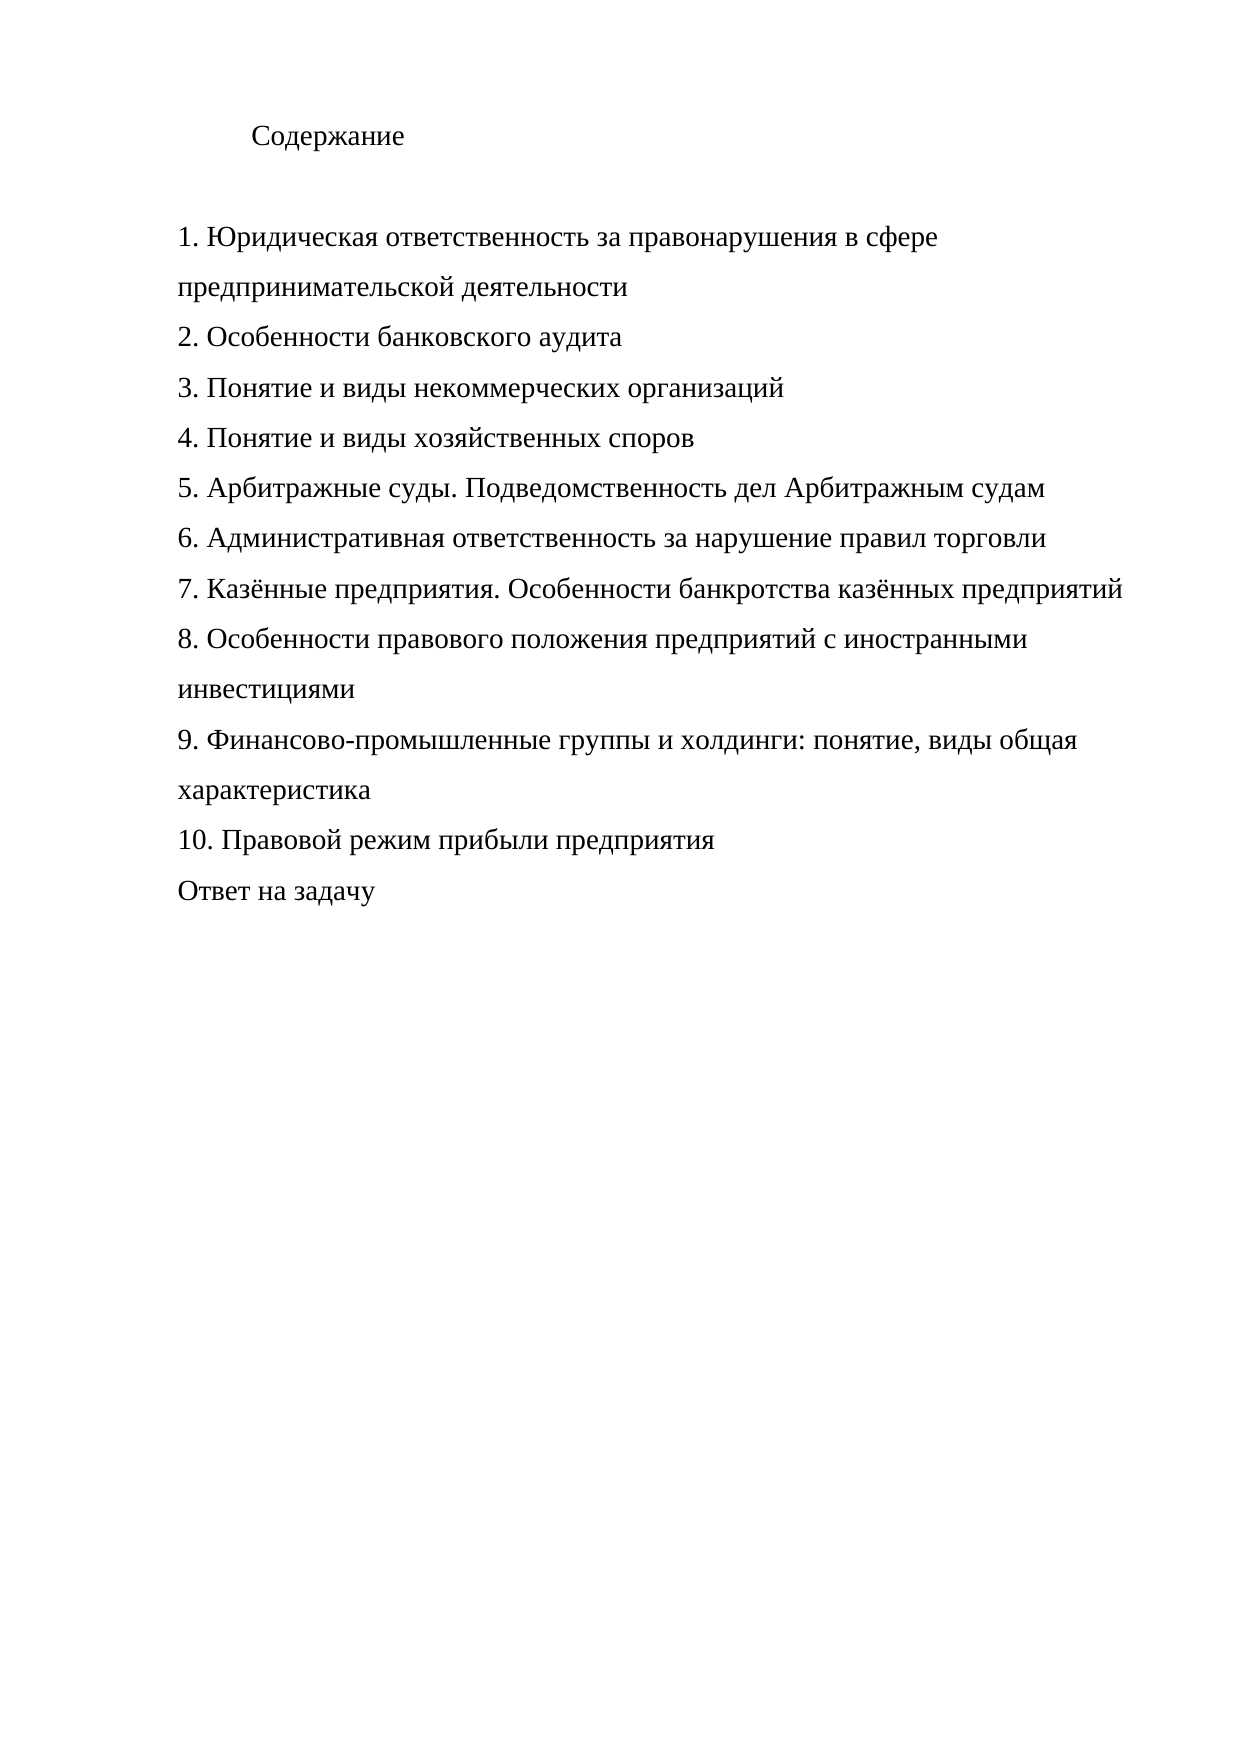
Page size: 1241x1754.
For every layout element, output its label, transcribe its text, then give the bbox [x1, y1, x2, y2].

text 2. Особенности банковского аудита [177, 319, 1152, 353]
text 5. Арбитражные суды. Подведомственность дел Арбитражным судам [177, 470, 1152, 504]
text 8. Особенности правового положения предприятий с иностранными инвестициями [177, 621, 1152, 705]
text Содержание [177, 118, 1152, 152]
text 3. Понятие и виды некоммерческих организаций [177, 370, 1152, 403]
text 10. Правовой режим прибыли предприятия [177, 822, 1152, 856]
text 7. Казённые предприятия. Особенности банкротства казённых предприятий [177, 571, 1152, 604]
text 6. Административная ответственность за нарушение правил торговли [177, 521, 1152, 554]
text 1. Юридическая ответственность за правонарушения в сфере предпринимательской деятельности [177, 219, 1152, 303]
text Ответ на задачу [177, 873, 1152, 906]
text 4. Понятие и виды хозяйственных споров [177, 420, 1152, 453]
text 9. Финансово-промышленные группы и холдинги: понятие, виды общая характеристика [177, 722, 1152, 806]
